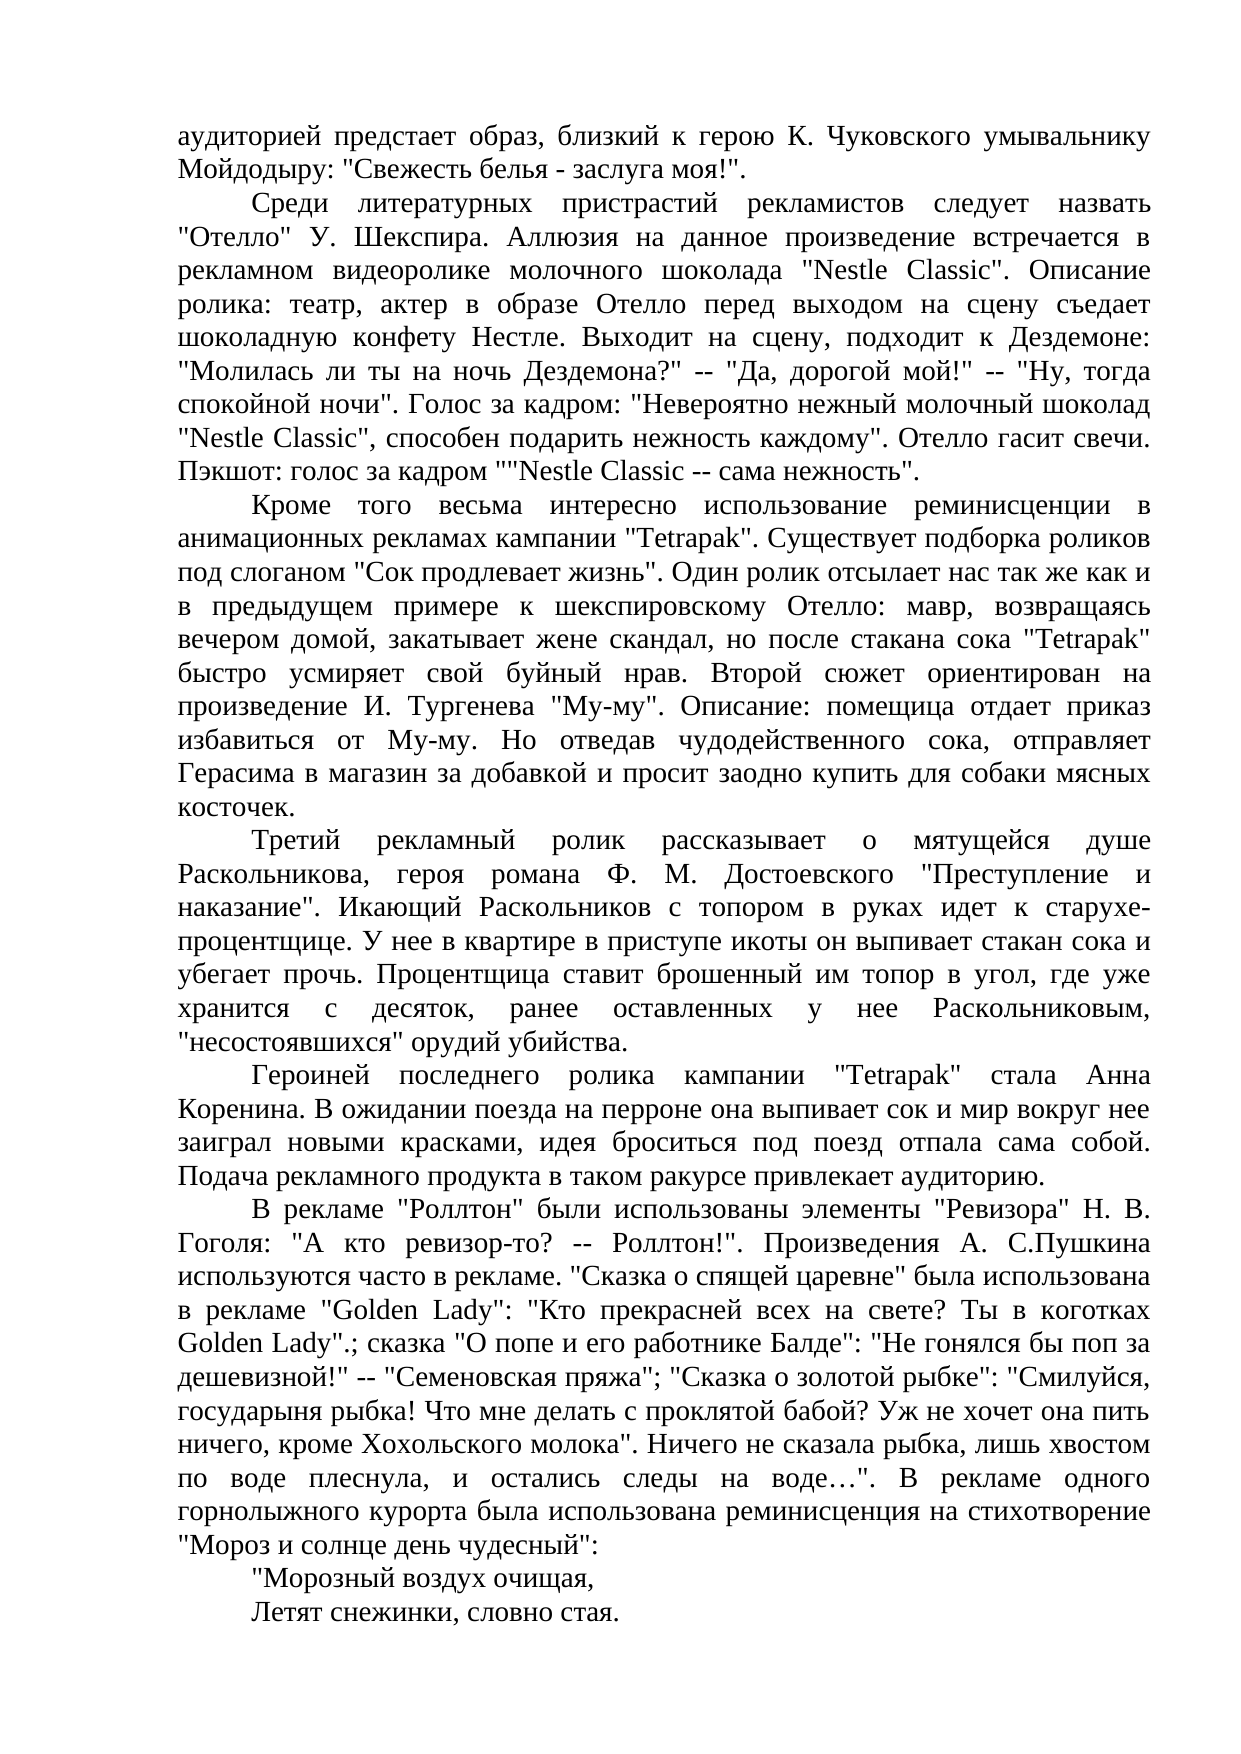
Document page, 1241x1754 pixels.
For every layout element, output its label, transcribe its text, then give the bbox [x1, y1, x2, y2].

text В рекламе "Роллтон" были использованы элементы "Ревизора" Н. В. Гоголя: "А кто ревизор-то? -- Роллтон!". Произведения А. С.Пушкина используются часто в рекламе. "Сказка о спящей царевне" была использована в рекламе "Golden Lady": "Кто прекрасней всех на свете? Ты в коготках Golden Lady".; сказка "О попе и его работнике Балде": "Не гонялся бы поп за дешевизной!" -- "Семеновская пряжа"; "Сказка о золотой рыбке": "Смилуйся, государыня рыбка! Что мне делать с проклятой бабой? Уж не хочет она пить ничего, кроме Хохольского молока". Ничего не сказала рыбка, лишь хвостом по воде плеснула, и остались следы на воде…". В рекламе одного горнолыжного курорта была использована реминисценция на стихотворение "Мороз и солнце день чудесный": [177, 1191, 1152, 1560]
text Среди литературных пристрастий рекламистов следует назвать "Отелло" У. Шекспира. Аллюзия на данное произведение встречается в рекламном видеоролике молочного шоколада "Nestle Classic". Описание ролика: театр, актер в образе Отелло перед выходом на сцену съедает шоколадную конфету Нестле. Выходит на сцену, подходит к Дездемоне: "Молилась ли ты на ночь Дездемона?" -- "Да, дорогой мой!" -- "Ну, тогда спокойной ночи". Голос за кадром: "Невероятно нежный молочный шоколад "Nestle Classic", способен подарить нежность каждому". Отелло гасит свечи. Пэкшот: голос за кадром ""Nestle Classic -- сама нежность". [177, 185, 1152, 487]
text Летят снежинки, словно стая. [177, 1594, 1152, 1627]
text Героиней последнего ролика кампании "Tetrapak" стала Анна Коренина. В ожидании поезда на перроне она выпивает сок и мир вокруг нее заиграл новыми красками, идея броситься под поезд отпала сама собой. Подача рекламного продукта в таком ракурсе привлекает аудиторию. [177, 1057, 1152, 1191]
text "Морозный воздух очищая, [177, 1560, 1152, 1594]
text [177, 118, 1152, 185]
text Третий рекламный ролик рассказывает о мятущейся душе Раскольникова, героя романа Ф. М. Достоевского "Преступление и наказание". Икающий Раскольников с топором в руках идет к старухе-процентщице. У нее в квартире в приступе икоты он выпивает стакан сока и убегает прочь. Процентщица ставит брошенный им топор в угол, где уже хранится с десяток, ранее оставленных у нее Раскольниковым, "несостоявшихся" орудий убийства. [177, 822, 1152, 1057]
text Кроме того весьма интересно использование реминисценции в анимационных рекламах кампании "Tetrapak". Существует подборка роликов под слоганом "Сок продлевает жизнь". Один ролик отсылает нас так же как и в предыдущем примере к шекспировскому Отелло: мавр, возвращаясь вечером домой, закатывает жене скандал, но после стакана сока "Tetrapak" быстро усмиряет свой буйный нрав. Второй сюжет ориентирован на произведение И. Тургенева "Му-му". Описание: помещица отдает приказ избавиться от Му-му. Но отведав чудодейственного сока, отправляет Герасима в магазин за добавкой и просит заодно купить для собаки мясных косточек. [177, 487, 1152, 822]
